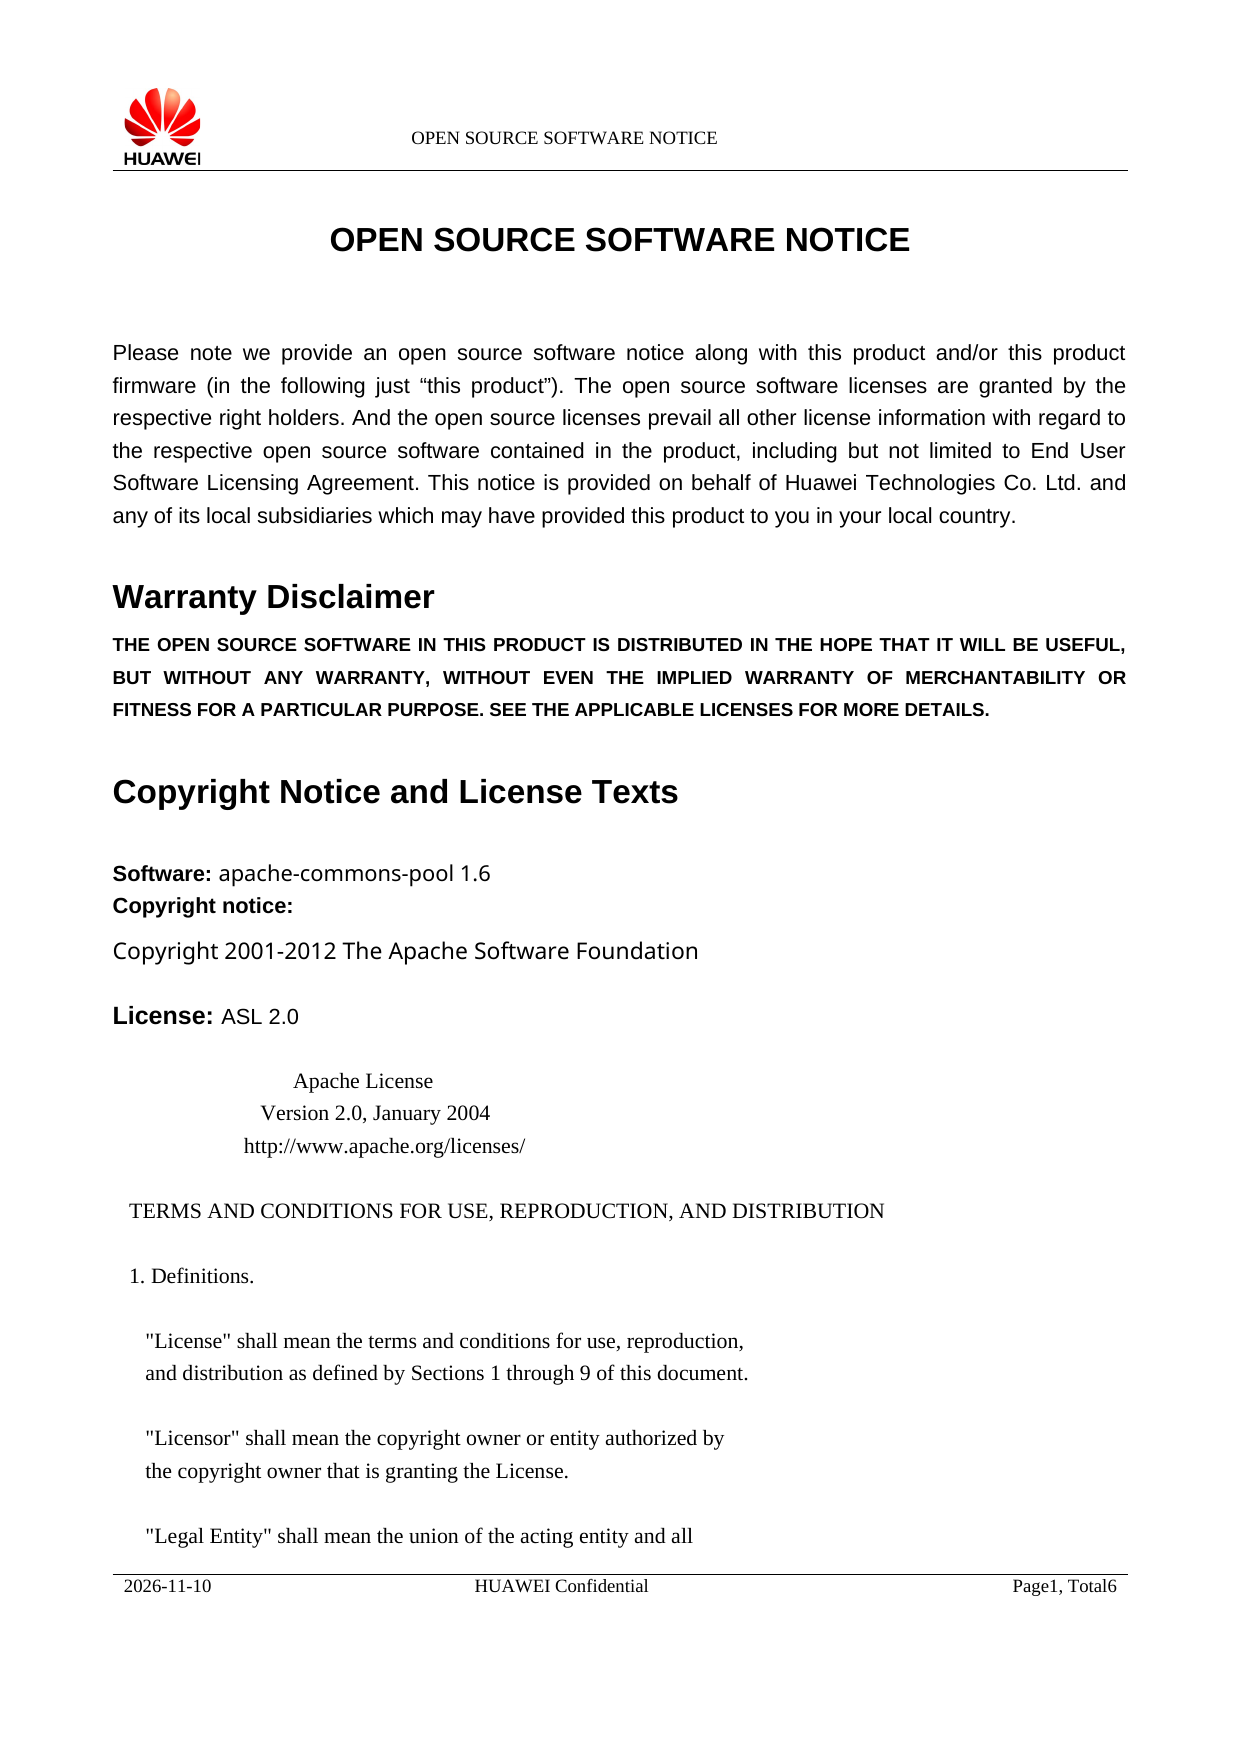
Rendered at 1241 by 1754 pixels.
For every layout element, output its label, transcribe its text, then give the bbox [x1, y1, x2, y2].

text The open source software in this product is distributed in the hope that it will be useful, but WITHOUT ANY WARRANTY, without even the implied warranty of MERCHANTABILITY or FITNESS FOR A PARTICULAR PURPOSE. See the applicable licenses for more details. [112, 629, 1128, 726]
text Warranty Disclaimer [112, 564, 1128, 629]
text Copyright 2001-2012 The Apache Software Foundation [112, 934, 1128, 999]
title Software: apache-commons-pool 1.6 [112, 856, 1128, 889]
picture [124, 88, 201, 165]
text License: ASL 2.0 [112, 999, 1128, 1031]
text Copyright Notice and License Texts [112, 759, 1128, 824]
text Please note we provide an open source software notice along with this product and/or this product firmware (in the following just “this product”). The open source software licenses are granted by the respective right holders. And the open source licenses prevail all other license information with regard to the respective open source software contained in the product, including but not limited to End User Software Licensing Agreement. This notice is provided on behalf of Huawei Technologies Co. Ltd. and any of its local subsidiaries which may have provided this product to you in your local country. [112, 336, 1128, 531]
text Copyright notice: [112, 889, 1128, 921]
text OPEN SOURCE SOFTWARE NOTICE [112, 206, 1128, 271]
